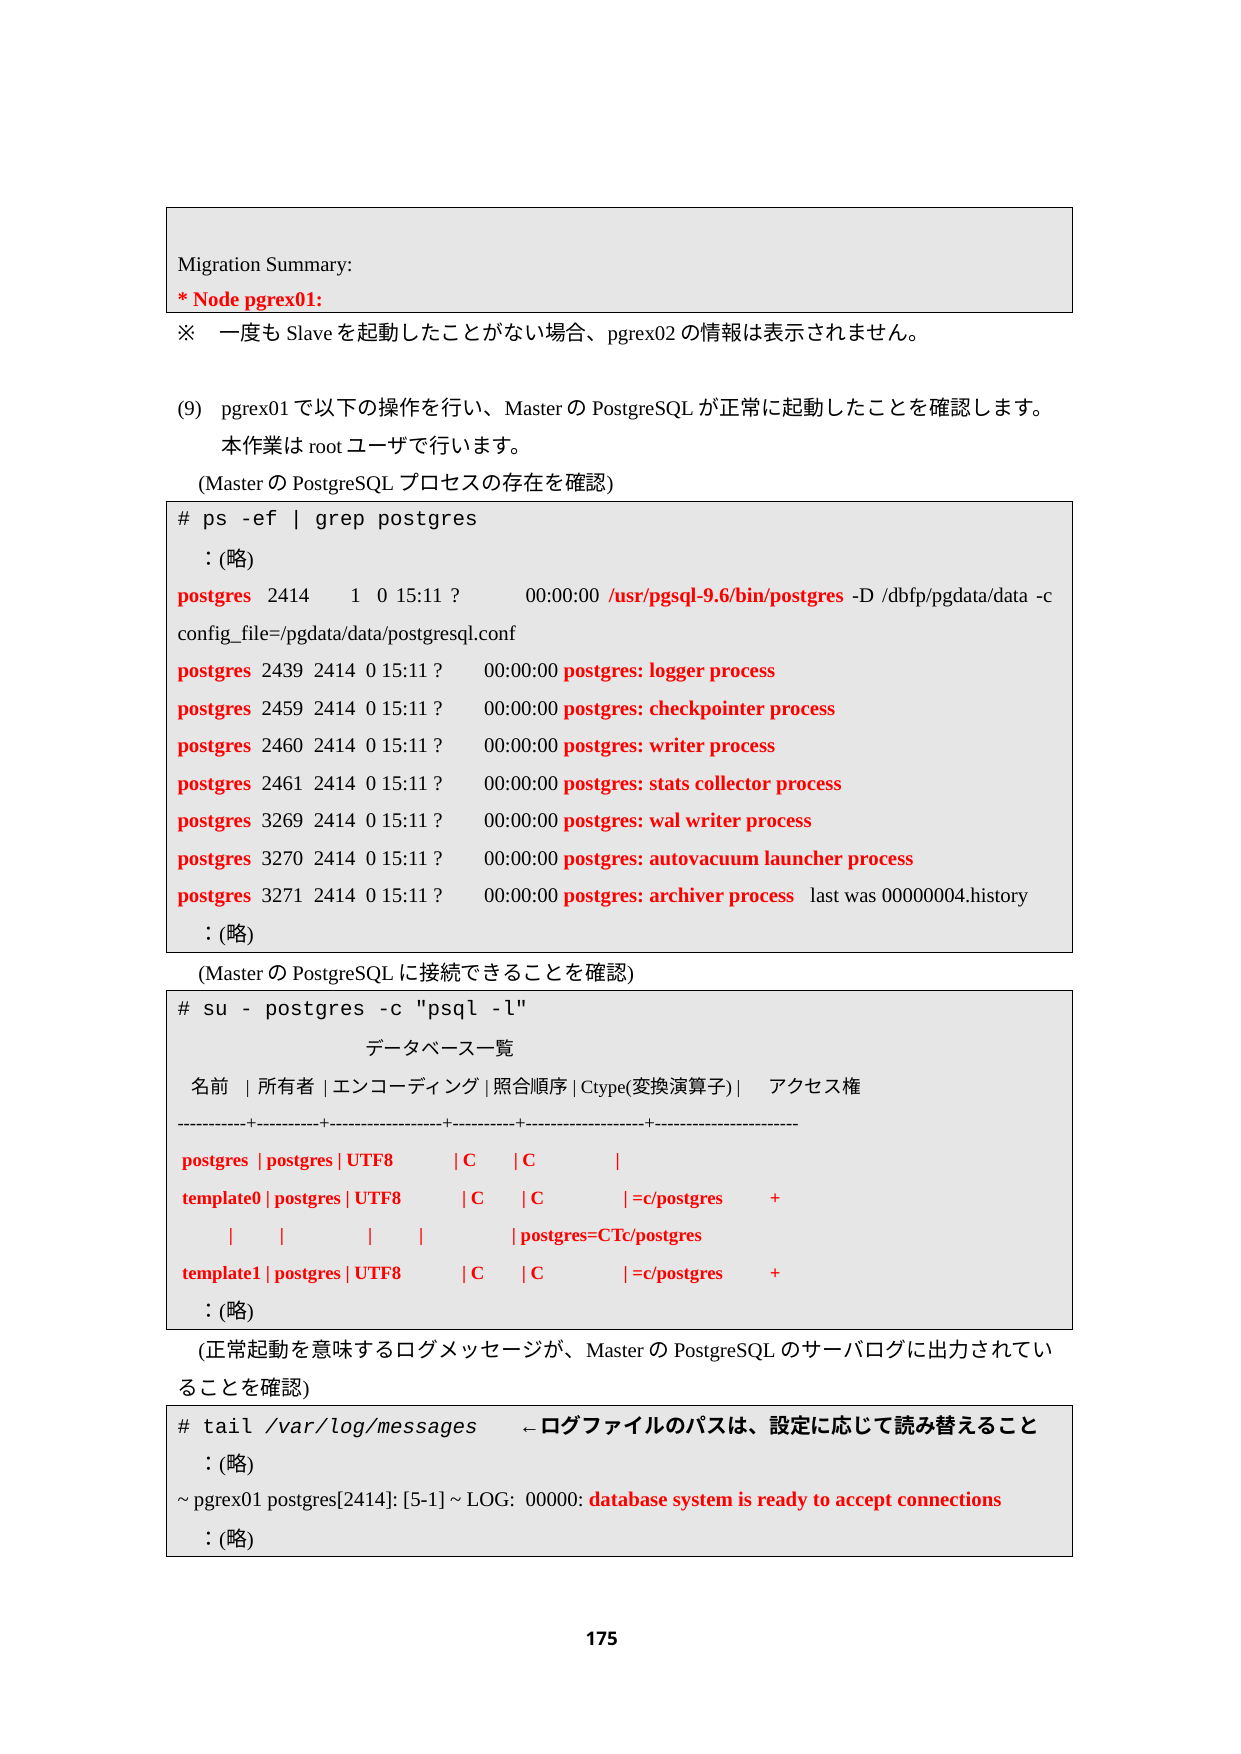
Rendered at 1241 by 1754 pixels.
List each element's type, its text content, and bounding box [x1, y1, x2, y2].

list 一度もSlaveを起動したことがない場合、pgrex02の情報は表示されません。 [177, 313, 1054, 351]
list pgrex01で以下の操作を行い、MasterのPostgreSQLが正常に起動したことを確認します。本作業はrootユーザで行います。 [177, 388, 1054, 463]
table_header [167, 208, 1072, 312]
table_header # tail /var/log/messages ←ログファイルのパスは、設定に応じて読み替えること ：(略) ~ pgrex01 postgres[2414]: [5-1] ~ LOG: 00000: database system is ready to accept connections ：(略) [167, 1406, 1072, 1556]
table_header # ps -ef | grep postgres ：(略) postgres 2414 1 0 15:11 ? 00:00:00 /usr/pgsql-9.6/bin/postgres -D /dbfp/pgdata/data -c config_file=/pgdata/data/postgresql.conf postgres 2439 2414 0 15:11 ? 00:00:00 postgres: logger process postgres 2459 2414 0 15:11 ? 00:00:00 postgres: checkpointer process postgres 2460 2414 0 15:11 ? 00:00:00 postgres: writer process postgres 2461 2414 0 15:11 ? 00:00:00 postgres: stats collector process postgres 3269 2414 0 15:11 ? 00:00:00 postgres: wal writer process postgres 3270 2414 0 15:11 ? 00:00:00 postgres: autovacuum launcher process postgres 3271 2414 0 15:11 ? 00:00:00 postgres: archiver process last was 00000004.history ：(略) [167, 502, 1072, 952]
table_header # su - postgres -c "psql -l" データベース一覧 名前 | 所有者 | エンコーディング | 照合順序 | Ctype(変換演算子) | アクセス権 -----------+----------+------------------+----------+-------------------+----------------------- postgres | postgres | UTF8 | C | C | template0 | postgres | UTF8 | C | C | =c/postgres + | | | | | postgres=CTc/postgres template1 | postgres | UTF8 | C | C | =c/postgres + ：(略) [167, 991, 1072, 1329]
text (正常起動を意味するログメッセージが、MasterのPostgreSQLのサーバログに出力されていることを確認) [177, 1330, 1054, 1405]
text (MasterのPostgreSQLに接続できることを確認) [177, 953, 1054, 990]
text (MasterのPostgreSQLプロセスの存在を確認) [177, 463, 1054, 501]
